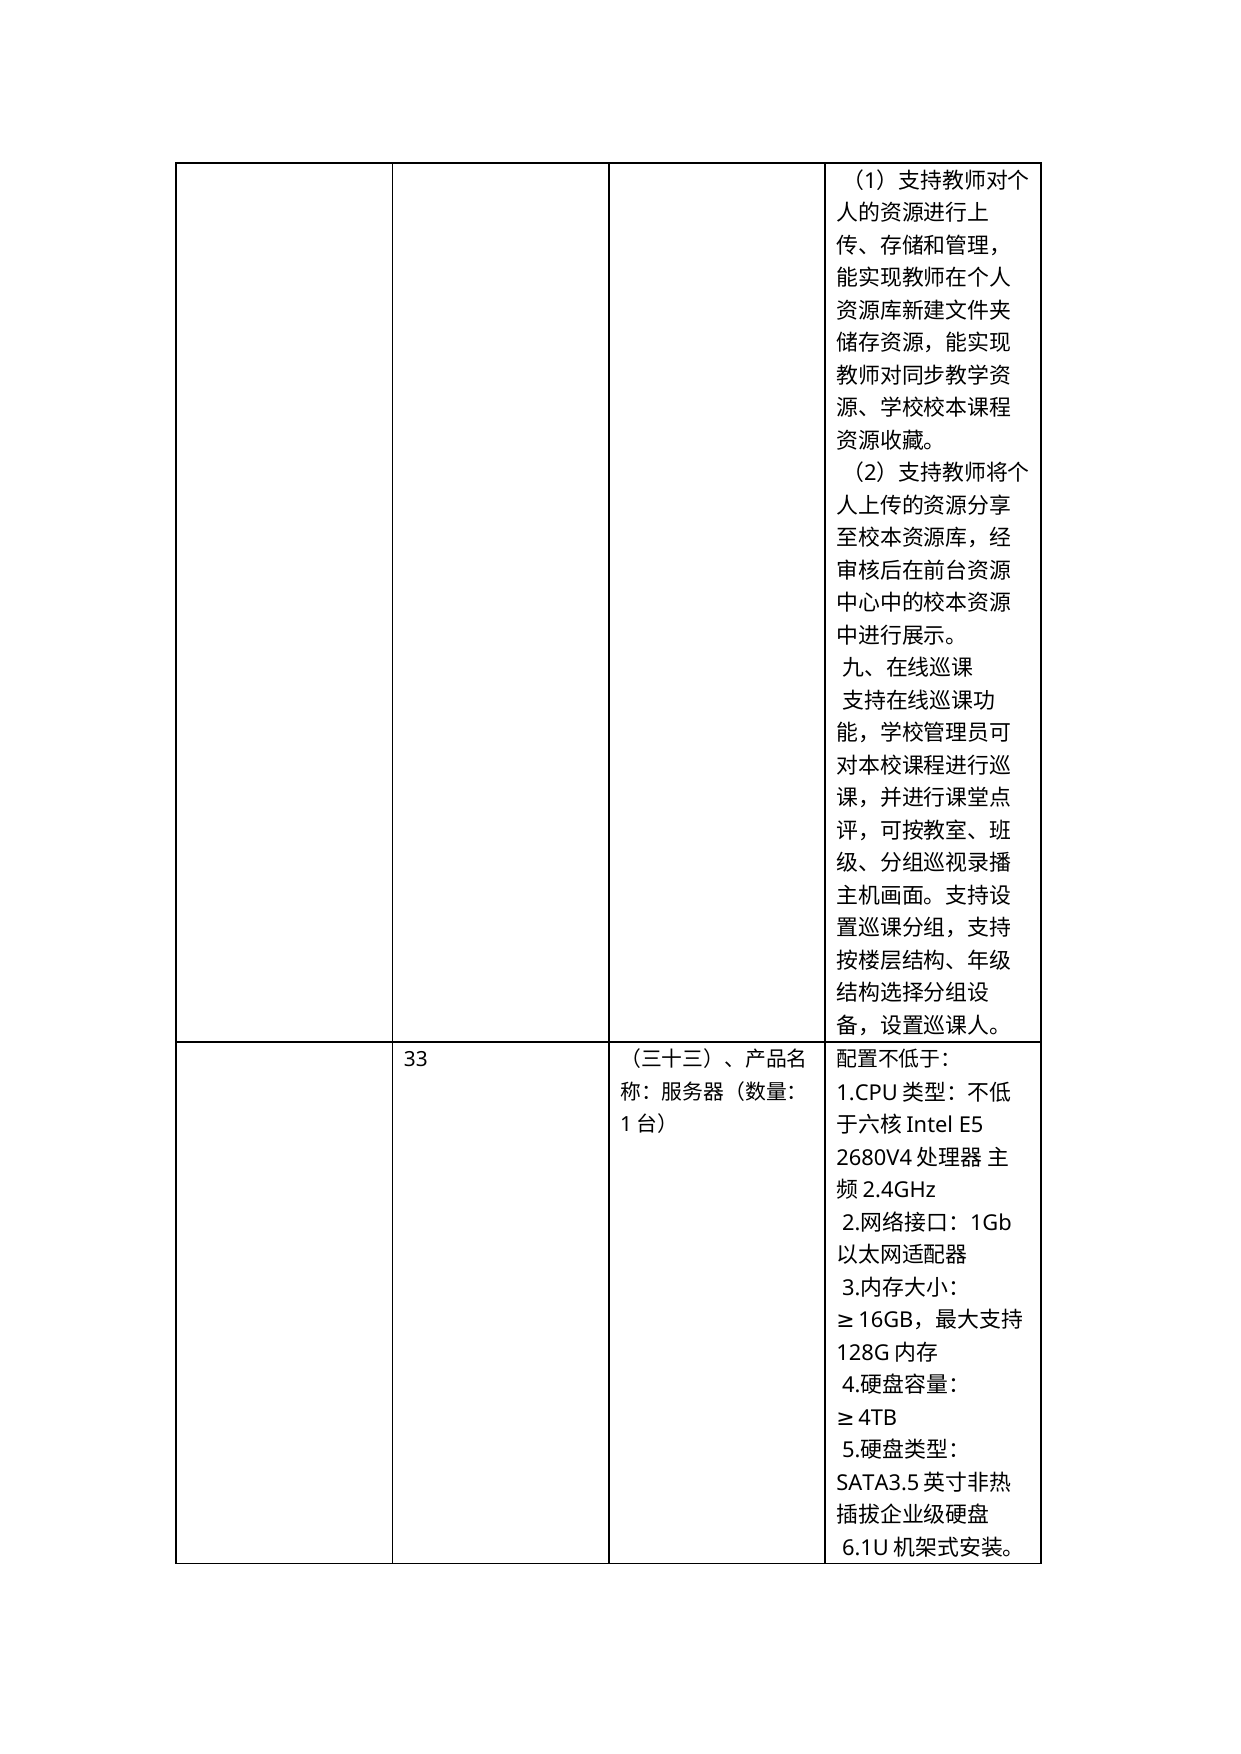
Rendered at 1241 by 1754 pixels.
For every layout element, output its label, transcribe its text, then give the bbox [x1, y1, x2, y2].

table_cell 32 [393, 164, 608, 1041]
table_cell 配置不低于： 1.CPU类型：不低于六核Intel E5 2680V4处理器 主频2.4GHz 2.网络接口：1Gb以太网适配器 3.内存大小：≥16GB，最大支持128G内存 4.硬盘容量：≥4TB 5.硬盘类型：SATA3.5英寸非热插拔企业级硬盘 6.1U机架式安装。 [826, 1043, 1040, 1563]
table_cell 33 [393, 1043, 608, 1563]
table_cell [177, 164, 392, 1041]
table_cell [610, 164, 824, 1041]
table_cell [826, 164, 1040, 1041]
table_cell （三十三）、产品名称：服务器（数量：1台） [610, 1043, 824, 1563]
table_cell [177, 1043, 392, 1563]
